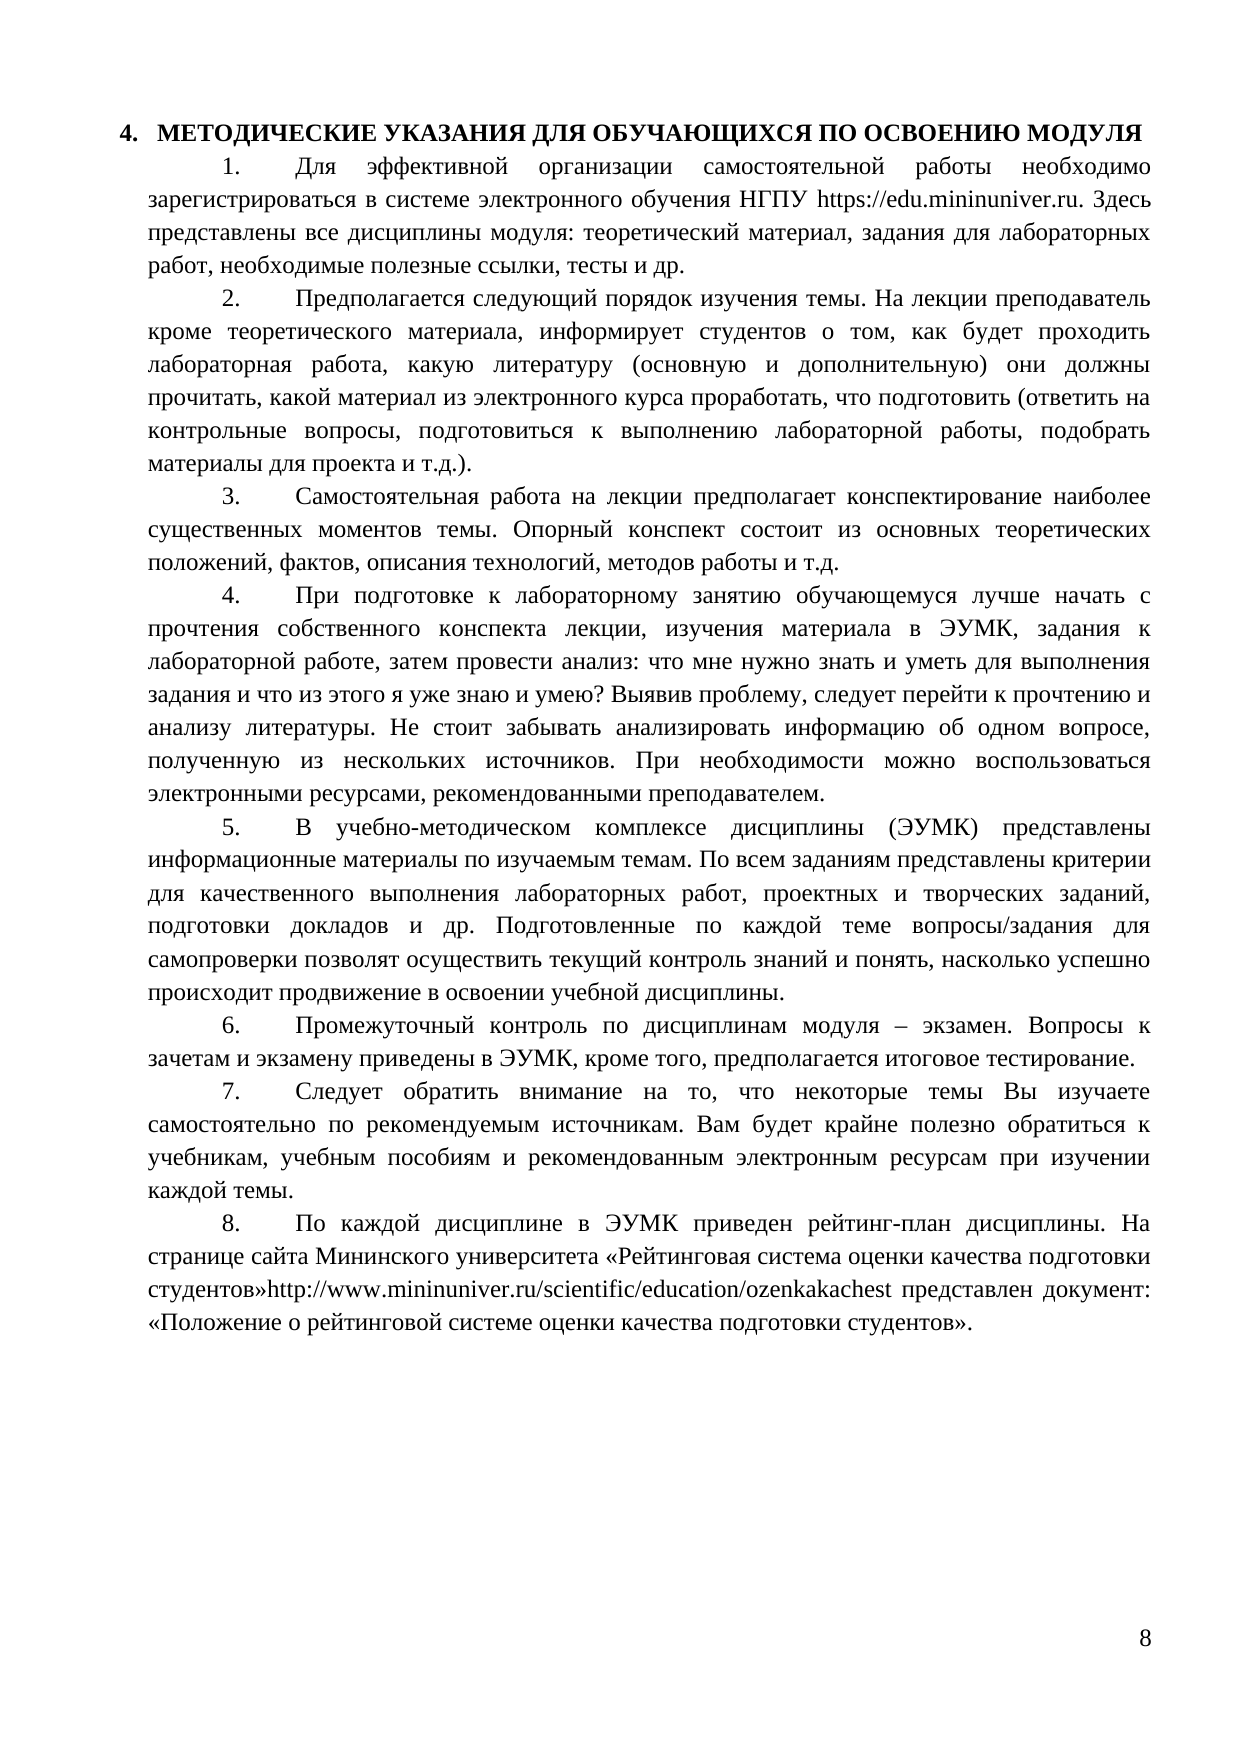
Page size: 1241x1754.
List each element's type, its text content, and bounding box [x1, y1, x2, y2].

list Для эффективной организации самостоятельной работы необходимо зарегистрироваться в системе электронного обучения НГПУ https://edu.mininuniver.ru. Здесь представлены все дисциплины модуля: теоретический материал, задания для лабораторных работ, необходимые полезные ссылки, тесты и др. [148, 151, 1152, 279]
list Промежуточный контроль по дисциплинам модуля – экзамен. Вопросы к зачетам и экзамену приведены в ЭУМК, кроме того, предполагается итоговое тестирование. [148, 1010, 1152, 1071]
list В учебно-методическом комплексе дисциплины (ЭУМК) представлены информационные материалы по изучаемым темам. По всем заданиям представлены критерии для качественного выполнения лабораторных работ, проектных и творческих заданий, подготовки докладов и др. Подготовленные по каждой теме вопросы/задания для самопроверки позволят осуществить текущий контроль знаний и понять, насколько успешно происходит продвижение в освоении учебной дисциплины. [148, 812, 1152, 1005]
list Методические указания для обучающихся по освоению Модуля [110, 118, 1152, 147]
list По каждой дисциплине в ЭУМК приведен рейтинг-план дисциплины. На странице сайта Мининского университета «Рейтинговая система оценки качества подготовки студентов»http://www.mininuniver.ru/scientific/education/ozenkakachest представлен документ: «Положение о рейтинговой системе оценки качества подготовки студентов». [148, 1208, 1152, 1336]
list При подготовке к лабораторному занятию обучающемуся лучше начать с прочтения собственного конспекта лекции, изучения материала в ЭУМК, задания к лабораторной работе, затем провести анализ: что мне нужно знать и уметь для выполнения задания и что из этого я уже знаю и умею? Выявив проблему, следует перейти к прочтению и анализу литературы. Не стоит забывать анализировать информацию об одном вопросе, полученную из нескольких источников. При необходимости можно воспользоваться электронными ресурсами, рекомендованными преподавателем. [148, 580, 1152, 807]
list Следует обратить внимание на то, что некоторые темы Вы изучаете самостоятельно по рекомендуемым источникам. Вам будет крайне полезно обратиться к учебникам, учебным пособиям и рекомендованным электронным ресурсам при изучении каждой темы. [148, 1076, 1152, 1203]
list Предполагается следующий порядок изучения темы. На лекции преподаватель кроме теоретического материала, информирует студентов о том, как будет проходить лабораторная работа, какую литературу (основную и дополнительную) они должны прочитать, какой материал из электронного курса проработать, что подготовить (ответить на контрольные вопросы, подготовиться к выполнению лабораторной работы, подобрать материалы для проекта и т.д.). [148, 283, 1152, 477]
list Самостоятельная работа на лекции предполагает конспектирование наиболее существенных моментов темы. Опорный конспект состоит из основных теоретических положений, фактов, описания технологий, методов работы и т.д. [148, 481, 1152, 576]
